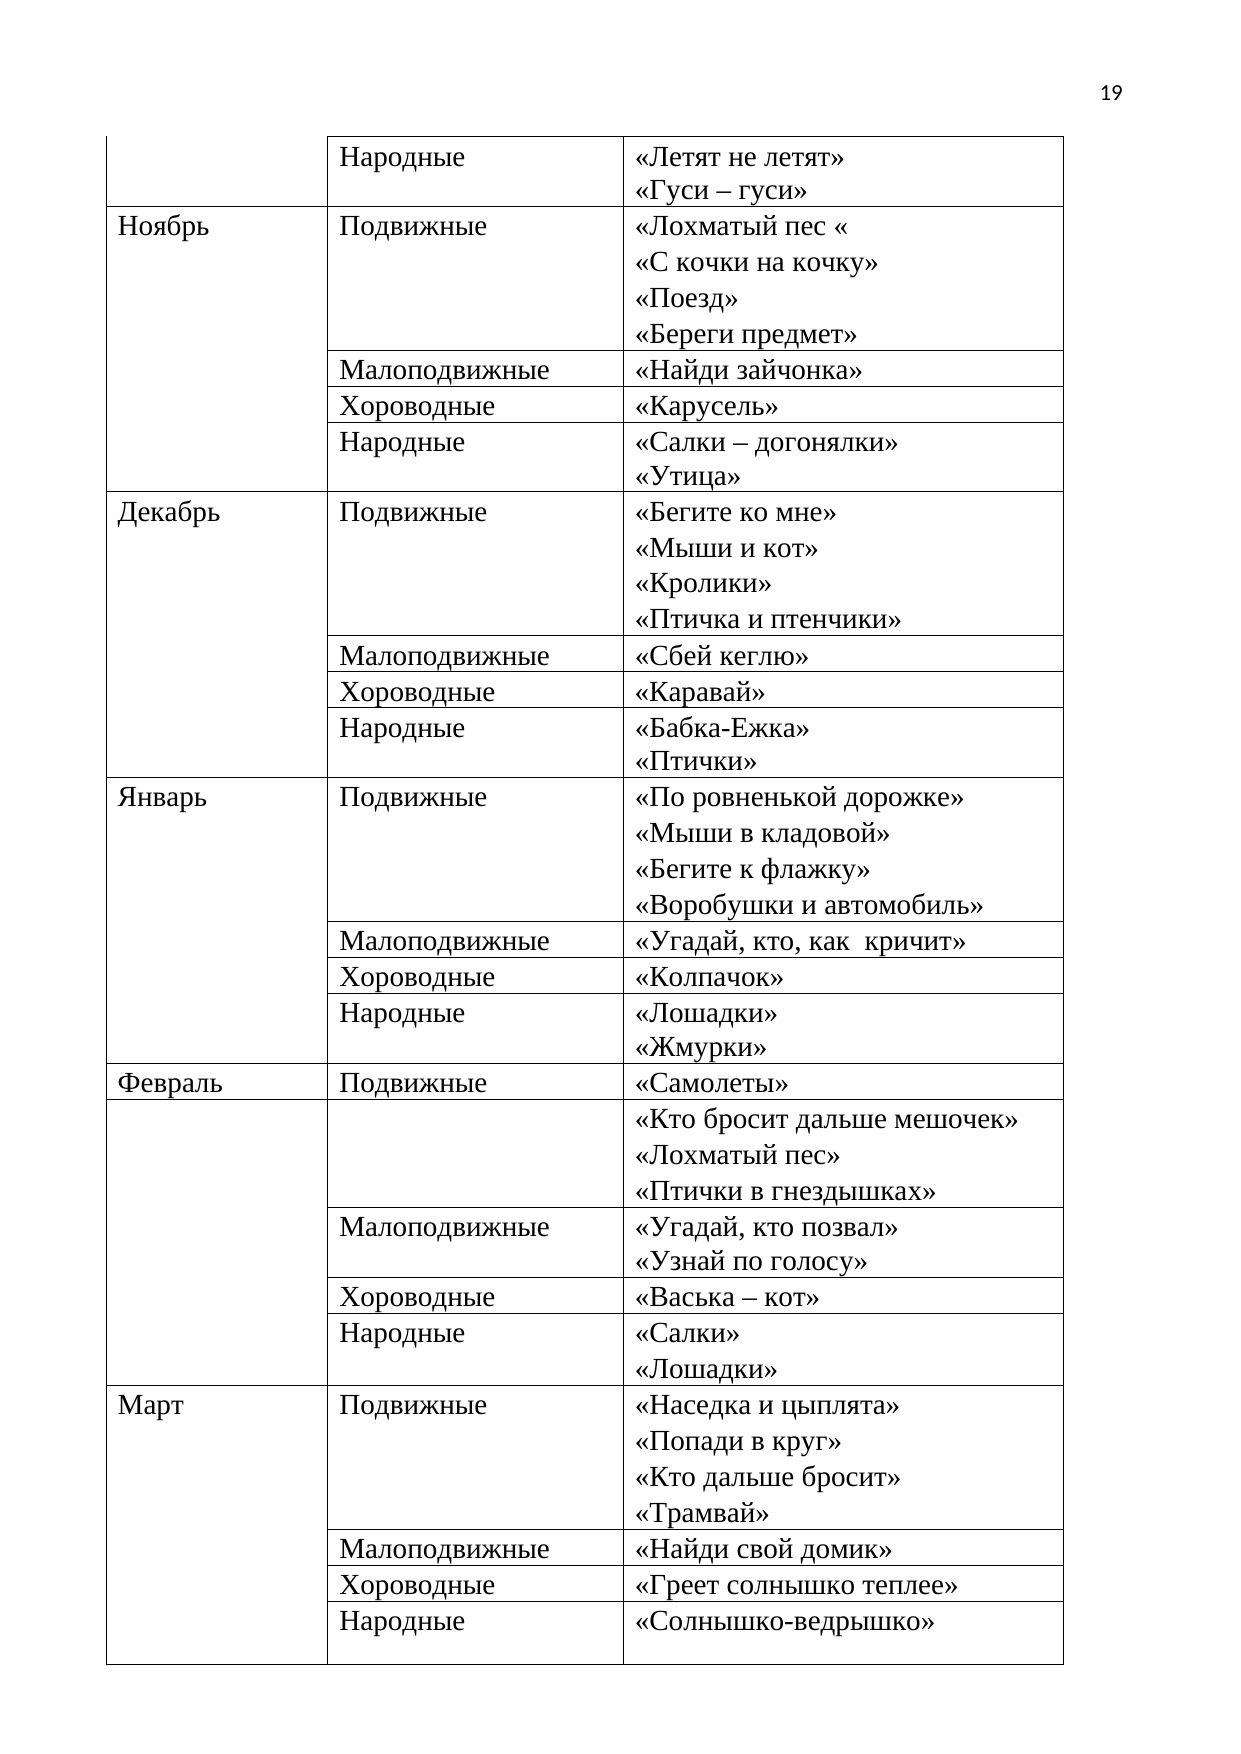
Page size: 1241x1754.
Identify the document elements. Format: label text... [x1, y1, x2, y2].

table_cell Подвижные [328, 492, 623, 635]
table_cell Хороводные [328, 387, 623, 422]
table_cell «Угадай, кто, как кричит» [624, 922, 1063, 957]
table_cell Малоподвижные [328, 1208, 623, 1277]
table_cell Подвижные [328, 207, 623, 349]
table_cell «Бабка-Ежка» «Птички» [624, 708, 1063, 777]
table_cell «Лошадки» «Жмурки» [624, 994, 1063, 1063]
table_cell Малоподвижные [328, 636, 623, 671]
table_cell «Карусель» [624, 387, 1063, 422]
table_cell Хороводные [328, 958, 623, 993]
table_cell «Васька – кот» [624, 1278, 1063, 1313]
table_cell Подвижные [328, 1386, 623, 1529]
table_cell «Колпачок» [624, 958, 1063, 993]
table_cell «Кто бросит дальше мешочек» «Лохматый пес» «Птички в гнездышках» [624, 1100, 1063, 1207]
table_cell «Греет солнышко теплее» [624, 1566, 1063, 1601]
table_cell Февраль [107, 1064, 327, 1099]
table_cell Подвижные [328, 778, 623, 921]
table_cell Народные [328, 708, 623, 777]
table_cell «Самолеты» [624, 1064, 1063, 1099]
table_cell Малоподвижные [328, 351, 623, 386]
table_cell Ноябрь [107, 207, 327, 491]
table_cell «Наседка и цыплята» «Попади в круг» «Кто дальше бросит» «Трамвай» [624, 1386, 1063, 1529]
table_cell Народные [328, 1602, 623, 1664]
table_cell Малоподвижные [328, 1530, 623, 1565]
table_cell «По ровненькой дорожке» «Мыши в кладовой» «Бегите к флажку» «Воробушки и автомобиль» [624, 778, 1063, 921]
table_cell Малоподвижные [328, 922, 623, 957]
table_cell Народные [328, 137, 623, 206]
table_cell «Летят не летят» «Гуси – гуси» [624, 137, 1063, 206]
table_cell Хороводные [328, 1278, 623, 1313]
table_cell «Бегите ко мне» «Мыши и кот» «Кролики» «Птичка и птенчики» [624, 492, 1063, 635]
table_cell Хороводные [328, 672, 623, 707]
table_cell Народные [328, 994, 623, 1063]
table_cell «Сбей кеглю» [624, 636, 1063, 671]
table_cell [328, 1100, 623, 1207]
table_cell «Каравай» [624, 672, 1063, 707]
table_cell «Лохматый пес « «С кочки на кочку» «Поезд» «Береги предмет» [624, 207, 1063, 349]
table_cell «Салки» «Лошадки» [624, 1314, 1063, 1384]
table_cell Январь [107, 778, 327, 1063]
table_cell Народные [328, 1314, 623, 1384]
table_cell [107, 1100, 327, 1384]
table_cell Подвижные [328, 1064, 623, 1099]
table_cell Декабрь [107, 492, 327, 777]
table_cell Хороводные [328, 1566, 623, 1601]
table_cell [624, 1602, 1063, 1664]
table_cell «Найди зайчонка» [624, 351, 1063, 386]
table_cell Март [107, 1386, 327, 1664]
table_cell «Угадай, кто позвал» «Узнай по голосу» [624, 1208, 1063, 1277]
table_cell «Найди свой домик» [624, 1530, 1063, 1565]
table_cell Народные [328, 423, 623, 491]
table_cell «Салки – догонялки» «Утица» [624, 423, 1063, 491]
